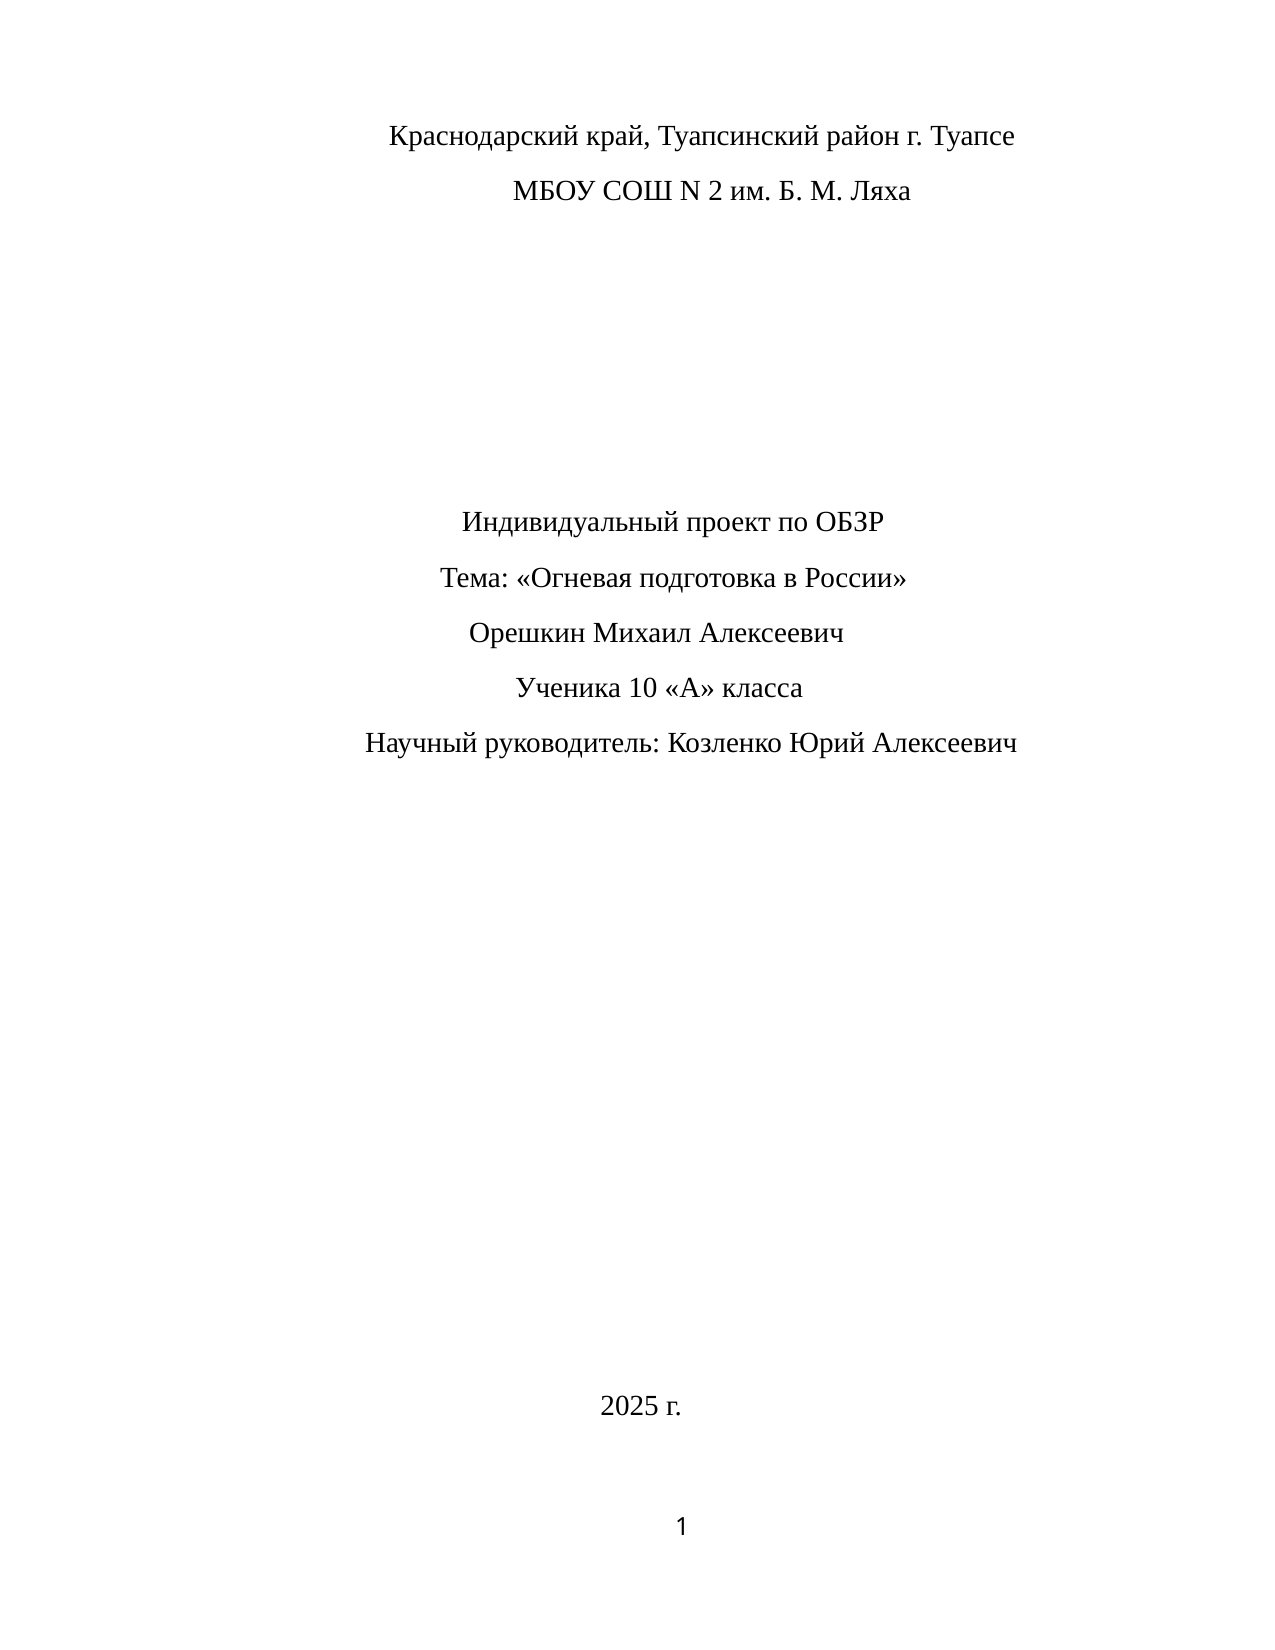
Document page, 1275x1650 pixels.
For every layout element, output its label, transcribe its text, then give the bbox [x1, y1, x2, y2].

text 2025 г. [177, 1388, 1186, 1421]
text МБОУ СОШ N 2 им. Б. М. Ляха [440, 173, 1186, 207]
text Индивидуальный проект по ОБЗР [177, 504, 1186, 538]
text Орешкин Михаил Алексеевич [177, 615, 1186, 648]
text Тема: «Огневая подготовка в России» [440, 560, 1186, 593]
text Научный руководитель: Козленко Юрий Алексеевич [365, 725, 1186, 759]
text Краснодарский край, Туапсинский район г. Туапсе [177, 118, 1186, 152]
text Ученика 10 «А» класса [515, 670, 1186, 704]
